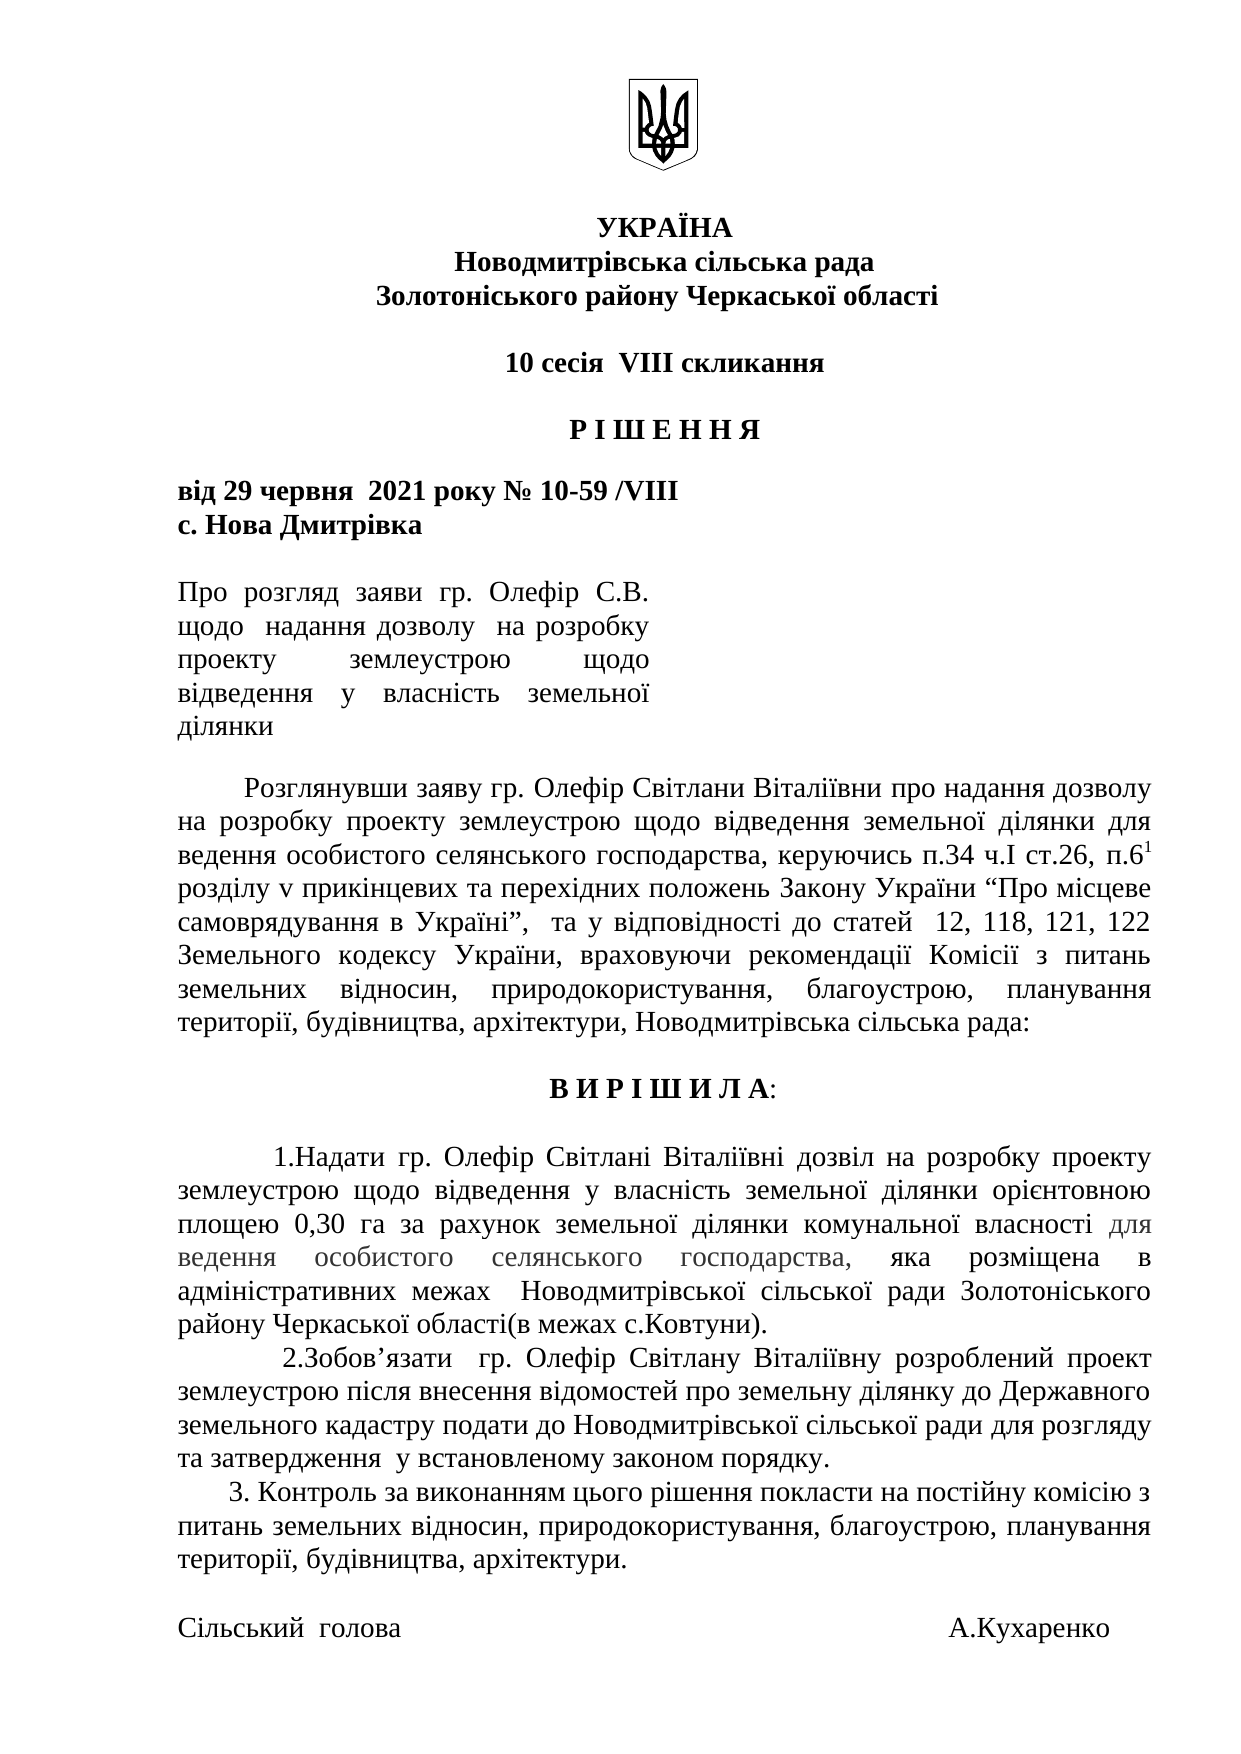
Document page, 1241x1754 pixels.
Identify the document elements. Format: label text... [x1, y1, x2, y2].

text 10 сесія VIІІ скликання [177, 345, 1152, 378]
text Золотоніського району Черкаської області [177, 278, 1137, 311]
text 2.Зобов’язати гр. Олефір Світлану Віталіївну розроблений проект землеустрою після внесення відомостей про земельну ділянку до Державного земельного кадастру подати до Новодмитрівської сільської ради для розгляду та затвердження у встановленому законом порядку. [177, 1340, 1152, 1474]
text В И Р І Ш И Л А: [177, 1072, 1152, 1105]
text УКРАЇНА [177, 211, 1152, 244]
text Розглянувши заяву гр. Олефір Світлани Віталіївни про надання дозволу на розробку проекту землеустрою щодо відведення земельної ділянки для ведення особистого селянського господарства, керуючись п.34 ч.І ст.26, п.61 розділу v прикінцевих та перехідних положень Закону України “Про місцеве самоврядування в Україні”, та у відповідності до статей 12, 118, 121, 122 Земельного кодексу України, враховуючи рекомендації Комісії з питань земельних відносин, природокористування, благоустрою, планування території, будівництва, архітектури, Новодмитрівська сільська рада: [177, 770, 1152, 1038]
text Про розгляд заяви гр. Олефір С.В. щодо надання дозволу на розробку проекту землеустрою щодо відведення у власність земельної ділянки [177, 574, 650, 742]
text 1.Надати гр. Олефір Світлані Віталіївні дозвіл на розробку проекту землеустрою щодо відведення у власність земельної ділянки орієнтовною площею 0,30 га за рахунок земельної ділянки комунальної власності для ведення особистого селянського господарства, яка розміщена в адміністративних межах Новодмитрівської сільської ради Золотоніського району Черкаської області(в межах с.Ковтуни). [177, 1139, 1152, 1340]
text Сільський голова А.Кухаренко [177, 1611, 1152, 1644]
text Новодмитрівська сільська рада [177, 244, 1152, 278]
text 3. Контроль за виконанням цього рішення покласти на постійну комісію з питань земельних відносин, природокористування, благоустрою, планування території, будівництва, архітектури. [177, 1474, 1152, 1575]
text с. Нова Дмитрівка [177, 507, 1152, 541]
text від 29 червня 2021 року № 10-59 /VІІІ [177, 473, 1152, 507]
text Р І Ш Е Н Н Я [177, 412, 1152, 445]
